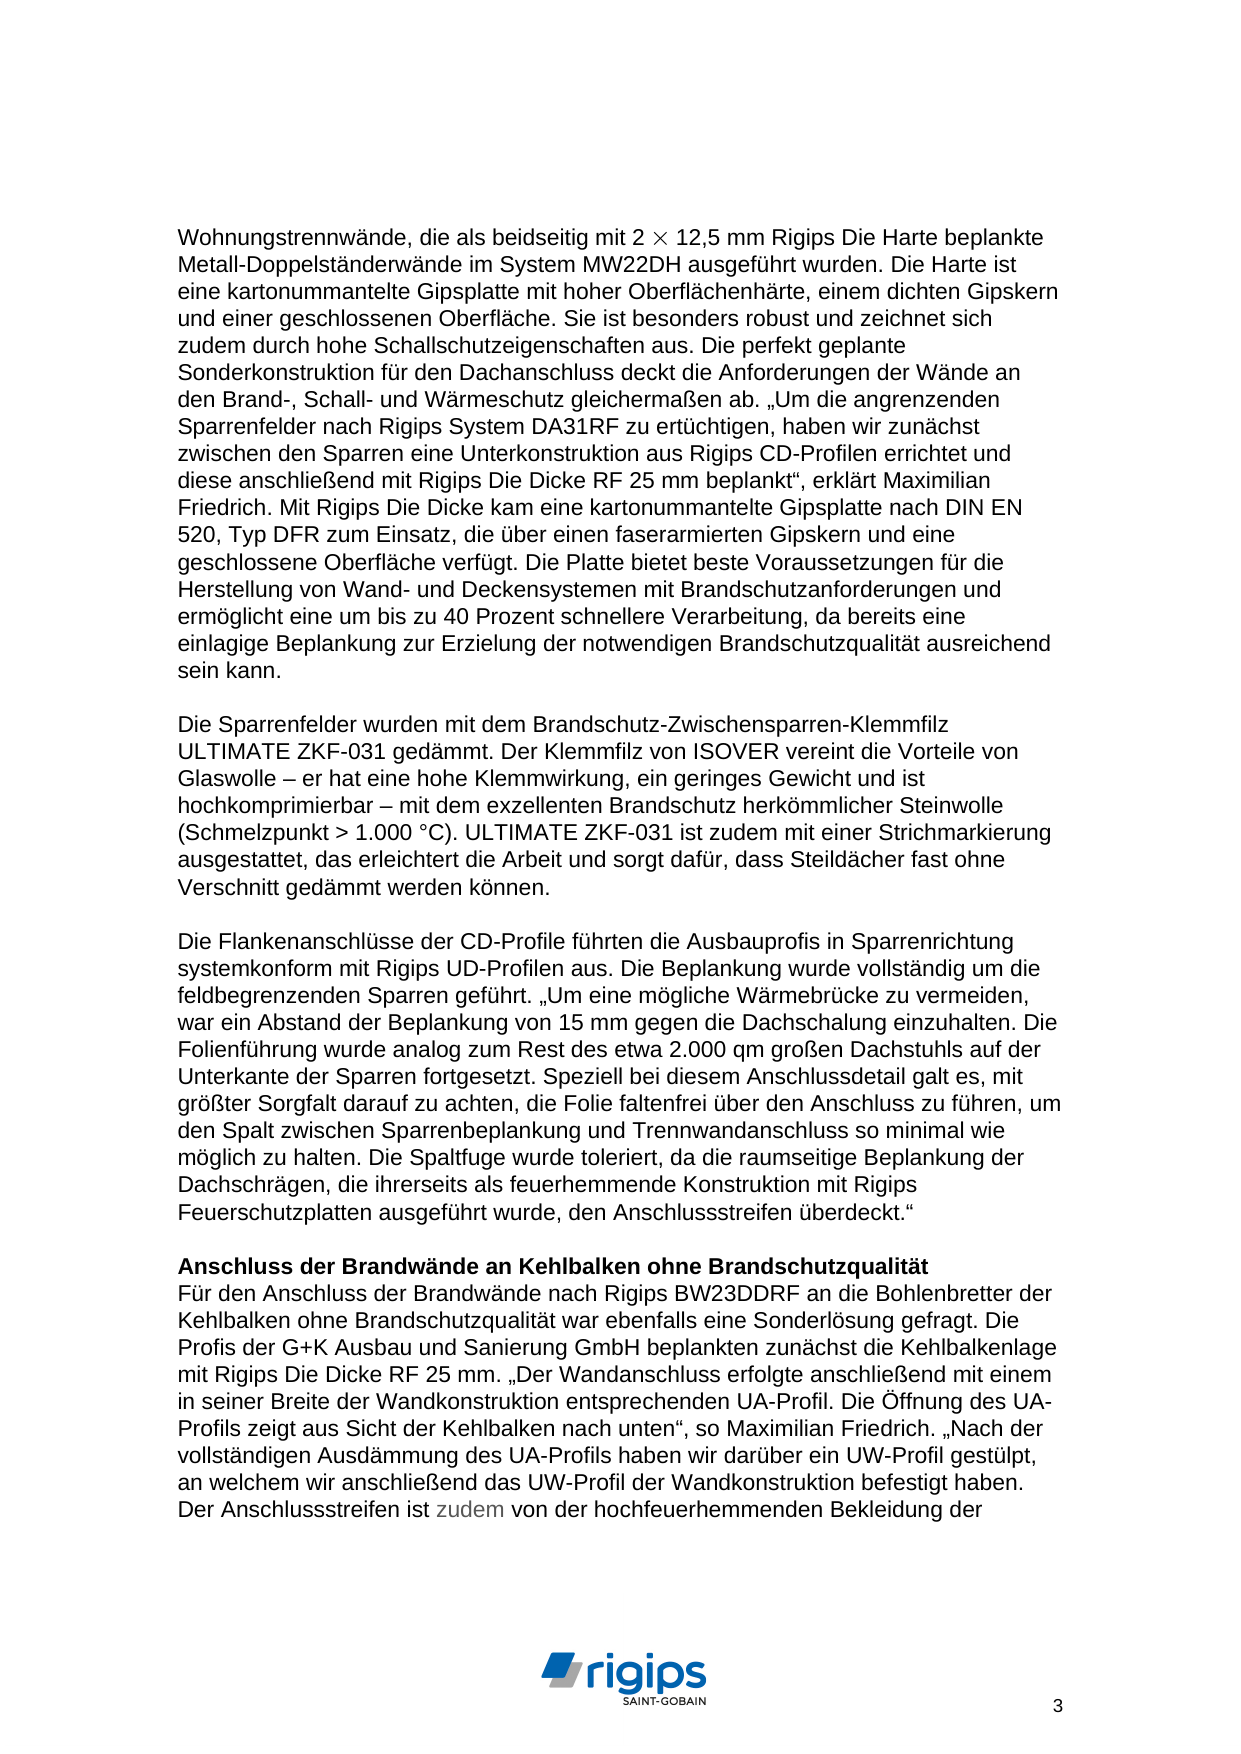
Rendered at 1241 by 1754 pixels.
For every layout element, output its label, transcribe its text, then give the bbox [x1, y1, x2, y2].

text Die Sparrenfelder wurden mit dem Brandschutz-Zwischensparren-Klemmfilz ULTIMATE ZKF-031 gedämmt. Der Klemmfilz von ISOVER vereint die Vorteile von Glaswolle – er hat eine hohe Klemmwirkung, ein geringes Gewicht und ist hochkomprimierbar – mit dem exzellenten Brandschutz herkömmlicher Steinwolle (Schmelzpunkt > 1.000 °C). ULTIMATE ZKF-031 ist zudem mit einer Strichmarkierung ausgestattet, das erleichtert die Arbeit und sorgt dafür, dass Steildächer fast ohne Verschnitt gedämmt werden können. [177, 711, 1063, 900]
picture [4, 1593, 1241, 1746]
text Die Flankenanschlüsse der CD-Profile führten die Ausbauprofis in Sparrenrichtung systemkonform mit Rigips UD-Profilen aus. Die Beplankung wurde vollständig um die feldbegrenzenden Sparren geführt. „Um eine mögliche Wärmebrücke zu vermeiden, war ein Abstand der Beplankung von 15 mm gegen die Dachschalung einzuhalten. Die Folienführung wurde analog zum Rest des etwa 2.000 qm großen Dachstuhls auf der Unterkante der Sparren fortgesetzt. Speziell bei diesem Anschlussdetail galt es, mit größter Sorgfalt darauf zu achten, die Folie faltenfrei über den Anschluss zu führen, um den Spalt zwischen Sparrenbeplankung und Trennwandanschluss so minimal wie möglich zu halten. Die Spaltfuge wurde toleriert, da die raumseitige Beplankung der Dachschrägen, die ihrerseits als feuerhemmende Konstruktion mit Rigips Feuerschutzplatten ausgeführt wurde, den Anschlussstreifen überdeckt.“ [177, 927, 1063, 1225]
text Anschluss der Brandwände an Kehlbalken ohne Brandschutzqualität [177, 1252, 1063, 1279]
